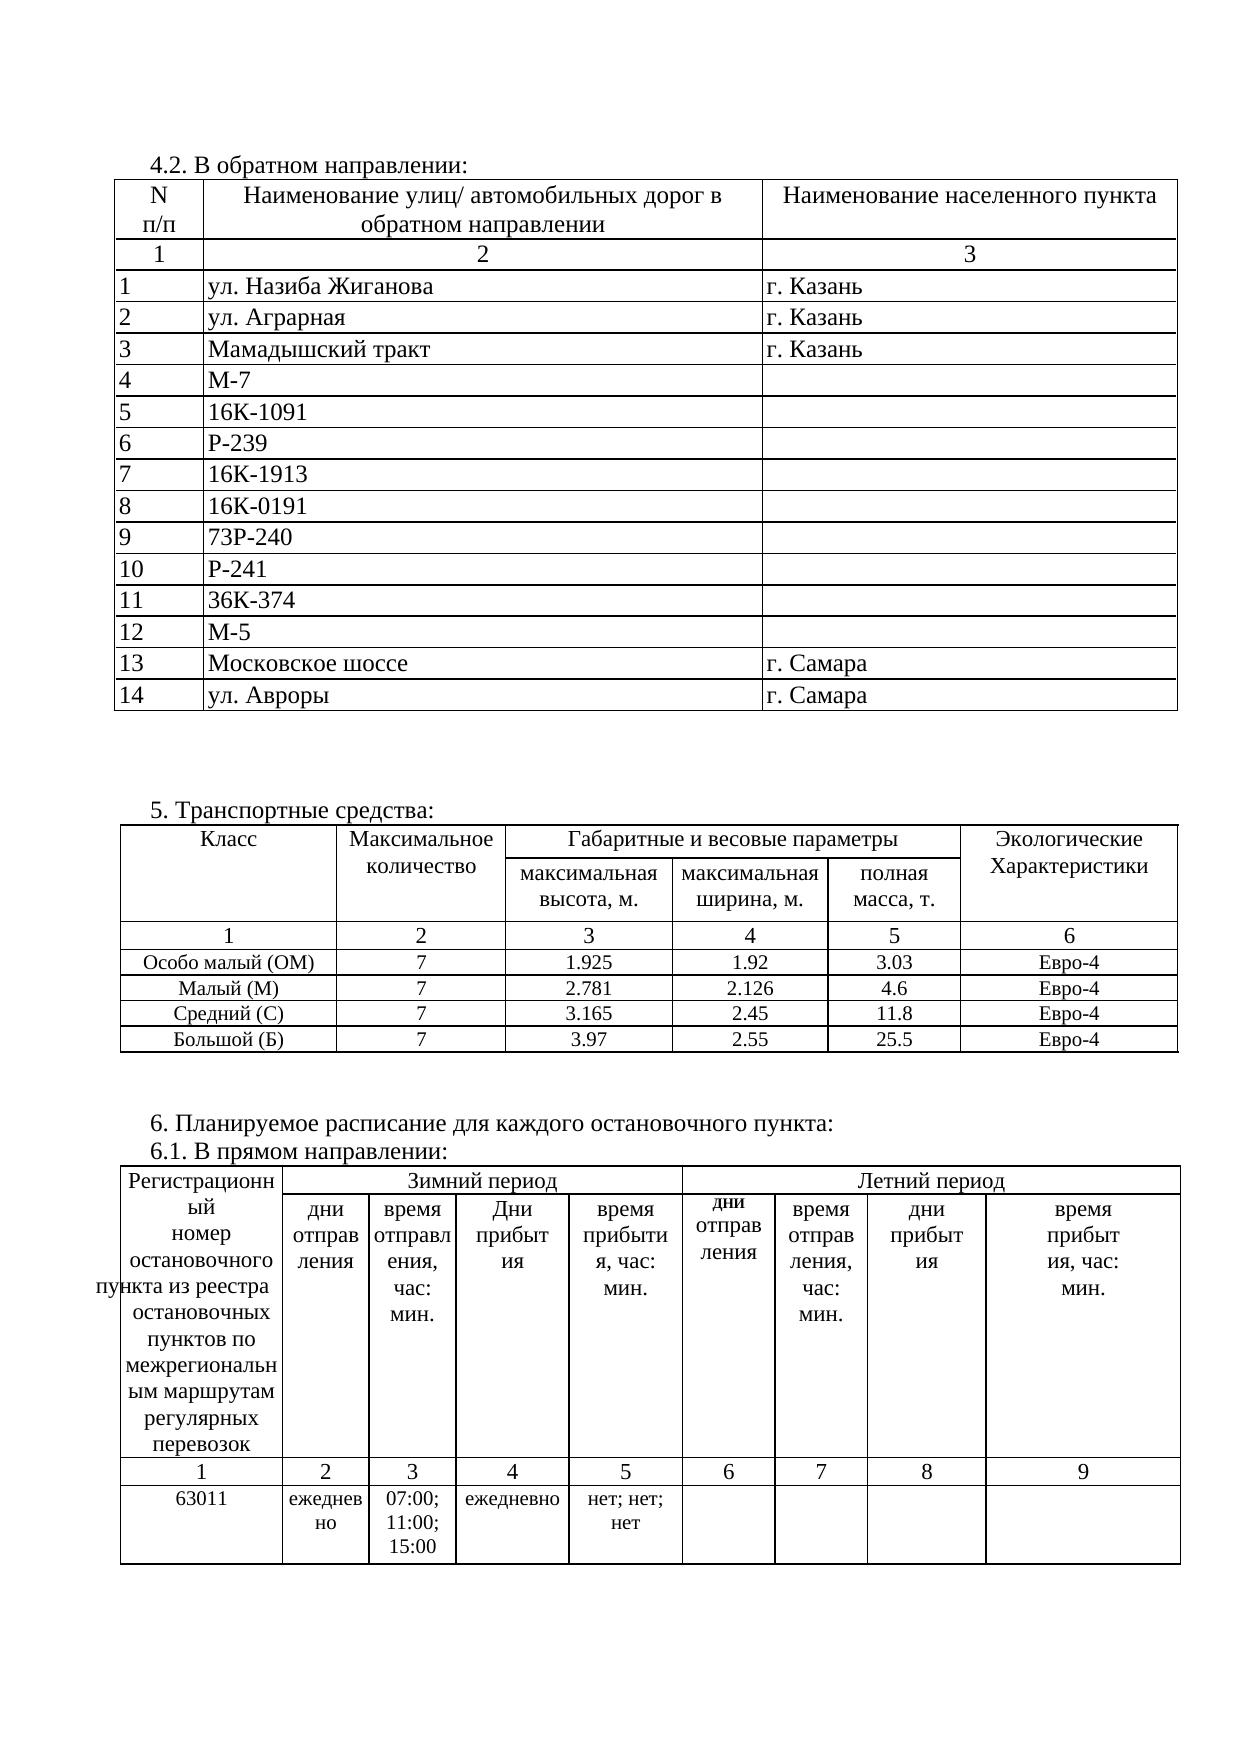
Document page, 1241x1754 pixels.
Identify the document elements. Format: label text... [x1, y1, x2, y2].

table_cell Евро-4 [961, 950, 1177, 974]
table_cell 8 [868, 1458, 985, 1484]
table_cell 73Р-240 [204, 523, 762, 552]
table_header Максимальное количество [337, 826, 505, 921]
table_cell ул. Назиба Жиганова [204, 271, 762, 301]
table_cell 10 [115, 554, 203, 584]
table_header Габаритные и весовые параметры [506, 826, 960, 857]
table_cell Большой (Б) [121, 1027, 336, 1051]
table_cell г. Казань [763, 269, 1177, 301]
table_cell 2.781 [506, 976, 672, 1000]
table_cell ДНИ отправ ления [683, 1195, 774, 1457]
table_cell 9 [987, 1458, 1180, 1484]
table_cell Евро-4 [961, 1027, 1177, 1051]
table_cell ул. Аграрная [204, 302, 762, 332]
text 6.1. В прямом направлении: [150, 1136, 1090, 1165]
text 6. Планируемое расписание для каждого остановочного пункта: [150, 1108, 1090, 1136]
table_cell 5 [115, 396, 203, 427]
table_header Экологические Характеристики [961, 826, 1177, 921]
table_cell 7 [337, 950, 505, 974]
table_cell Особо малый (ОМ) [121, 950, 336, 974]
table_cell [763, 395, 1177, 427]
table_cell 7 [337, 976, 505, 1000]
table_cell 12 [115, 616, 203, 647]
table_cell 1.925 [506, 950, 672, 974]
table_cell [763, 584, 1177, 615]
table_cell дни отправ ления [283, 1195, 368, 1457]
table_cell 3.03 [829, 950, 960, 974]
table_cell 3 [370, 1458, 455, 1484]
table_cell 7 [776, 1458, 867, 1484]
table_cell ул. Авроры [204, 680, 762, 710]
table_cell максимальная высота, м. [506, 859, 672, 921]
table_cell 25.5 [829, 1027, 960, 1051]
table_cell 2.45 [673, 1001, 827, 1025]
table_cell 5 [829, 922, 960, 948]
table_cell 3 [506, 922, 672, 948]
table_cell 1 [115, 239, 203, 269]
table_cell [987, 1486, 1180, 1563]
table_cell [763, 553, 1177, 584]
table_cell 9 [115, 522, 203, 552]
table_cell 3 [115, 333, 203, 364]
table_cell 6 [961, 922, 1177, 948]
table_cell 14 [115, 679, 203, 710]
table_cell [763, 490, 1177, 521]
table_cell Малый (М) [121, 976, 336, 1000]
table_cell время прибыти я, час: мин. [570, 1195, 682, 1457]
table_cell [763, 458, 1177, 489]
table_cell Средний (С) [121, 1001, 336, 1025]
table_cell М-7 [204, 365, 762, 395]
table_header Летний период [683, 1167, 1180, 1193]
table_cell время отправ ления, час: мин. [776, 1195, 867, 1457]
table_cell г. Казань [763, 332, 1177, 364]
table_header N п/п [115, 180, 203, 238]
table_cell М-5 [204, 617, 762, 647]
table_cell 5 [570, 1458, 682, 1484]
table_cell полная масса, т. [829, 859, 960, 921]
table_cell 2 [115, 302, 203, 332]
table_header Наименование населенного пункта [763, 180, 1177, 238]
text 4.2. В обратном направлении: [150, 150, 1090, 179]
table_cell [763, 615, 1177, 647]
table_cell [763, 364, 1177, 395]
table_cell 2 [283, 1458, 368, 1484]
table_cell 2.55 [673, 1027, 827, 1051]
table_header Наименование улиц/ автомобильных дорог в обратном направлении [204, 180, 762, 238]
table_cell 2.126 [673, 976, 827, 1000]
table_cell Р-239 [204, 428, 762, 458]
table_cell г. Самара [763, 678, 1177, 710]
table_cell г. Самара [763, 647, 1177, 678]
table_cell время прибыт ия, час: мин. [987, 1195, 1180, 1457]
table_cell 13 [115, 648, 203, 678]
table_cell Мамадышский тракт [204, 334, 762, 364]
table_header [121, 1167, 282, 1457]
table_cell 11 [115, 585, 203, 615]
table_cell дни прибыт ия [868, 1195, 985, 1457]
table_cell 1 [121, 922, 336, 948]
table_cell 16К-0191 [204, 491, 762, 521]
table_cell [776, 1486, 867, 1563]
table_cell [763, 521, 1177, 552]
table_cell 1 [121, 1458, 282, 1484]
table_cell Дни прибыт ия [457, 1195, 568, 1457]
text 5. Транспортные средства: [150, 795, 1090, 824]
table_cell 2 [204, 240, 762, 269]
table_cell [763, 427, 1177, 458]
table_cell 1 [115, 270, 203, 301]
table_cell нет; нет; нет [570, 1486, 682, 1563]
table_cell 16К-1913 [204, 460, 762, 489]
table_cell 4 [457, 1458, 568, 1484]
table_cell [868, 1486, 985, 1563]
table_cell Евро-4 [961, 1001, 1177, 1025]
table_cell 6 [115, 428, 203, 458]
table_cell 4.6 [829, 976, 960, 1000]
table_cell 4 [673, 922, 827, 948]
table_cell 07:00; 11:00; 15:00 [370, 1486, 455, 1563]
table_cell максимальная ширина, м. [673, 859, 827, 921]
table_cell 7 [115, 459, 203, 489]
table_cell Евро-4 [961, 976, 1177, 1000]
table_header Зимний период [283, 1167, 682, 1193]
table_cell 3.165 [506, 1001, 672, 1025]
table_cell 7 [337, 1001, 505, 1025]
table_cell 4 [115, 365, 203, 395]
table_cell 1.92 [673, 950, 827, 974]
table_cell ежедневно [457, 1486, 568, 1563]
table_cell 2 [337, 922, 505, 948]
table_cell 63011 [121, 1486, 282, 1563]
table_cell 3.97 [506, 1027, 672, 1051]
table_cell ежедневно [283, 1486, 368, 1563]
table_cell Р-241 [204, 554, 762, 584]
table_cell 7 [337, 1027, 505, 1051]
table_cell Московское шоссе [204, 648, 762, 678]
table_cell 8 [115, 491, 203, 521]
table_cell 36К-374 [204, 586, 762, 615]
table_header Класс [121, 826, 336, 921]
table_cell 16К-1091 [204, 397, 762, 427]
table_cell 3 [763, 238, 1177, 269]
table_cell время отправл ения, час: мин. [370, 1195, 455, 1457]
table_cell 11.8 [829, 1001, 960, 1025]
table_cell [683, 1486, 774, 1563]
table_cell 6 [683, 1458, 774, 1484]
table_cell г. Казань [763, 301, 1177, 332]
